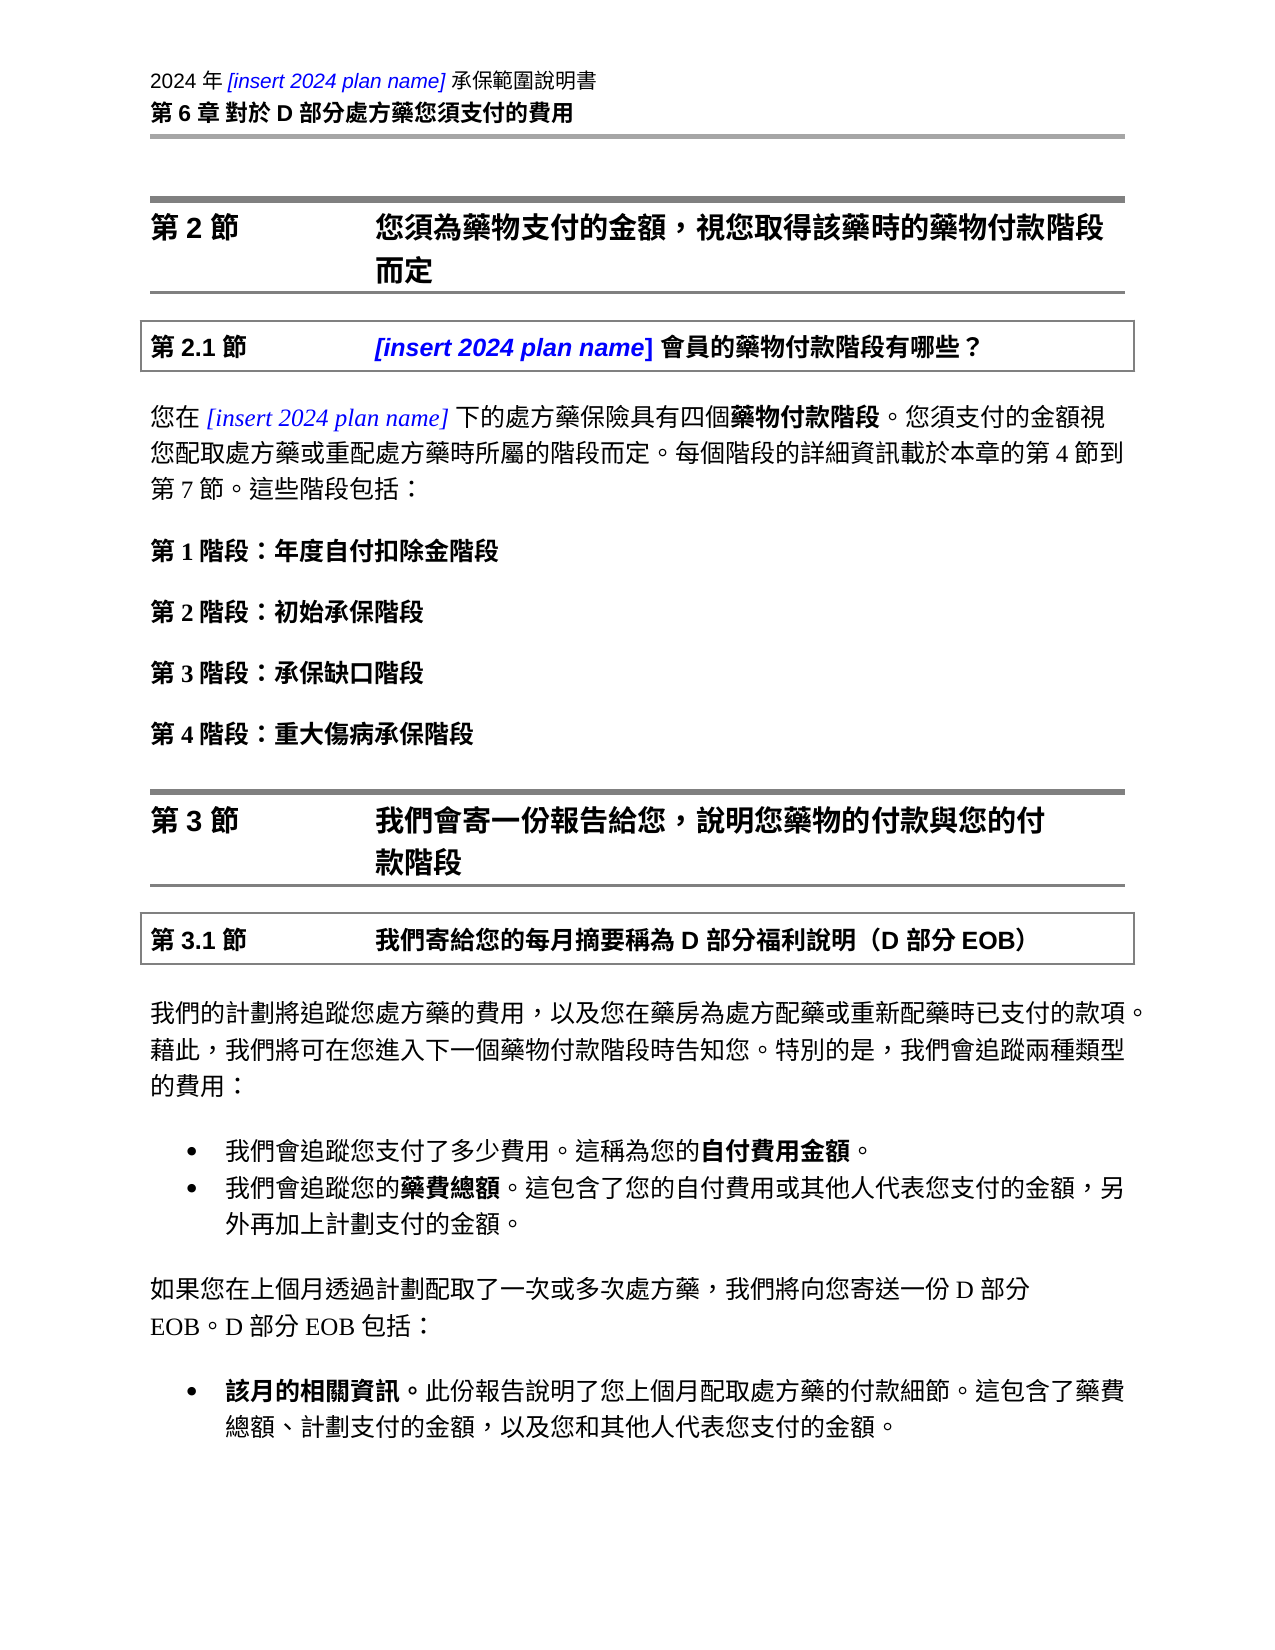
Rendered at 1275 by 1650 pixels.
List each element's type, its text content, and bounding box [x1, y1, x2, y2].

text 如果您在上個月透過計劃配取了一次或多次處方藥，我們將向您寄送一份 D 部分 EOB。D 部分 EOB 包括： [150, 1282, 1125, 1355]
subtitle 第 3.1 節 我們寄給您的每月摘要稱為 D 部分福利說明（D 部分 EOB） [142, 914, 1133, 963]
list 該月的相關資訊。此份報告說明了您上個月配取處方藥的付款細節。這包含了藥費總額、計劃支付的金額，以及您和其他人代表您支付的金額。 [187, 1384, 1125, 1456]
text 第 2 階段：初始承保階段 [150, 592, 1125, 629]
text 第 1 階段：年度自付扣除金階段 [150, 531, 1125, 567]
text 第 4 階段：重大傷病承保階段 [150, 715, 1125, 751]
text 我們的計劃將追蹤您處方藥的費用，以及您在藥房為處方配藥或重新配藥時已支付的款項。藉此，我們將可在您進入下一個藥物付款階段時告知您。特別的是，我們會追蹤兩種類型的費用： [150, 994, 1125, 1103]
text 您在 [insert 2024 plan name] 下的處方藥保險具有四個藥物付款階段。您須支付的金額視您配取處方藥或重配處方藥時所屬的階段而定。每個階段的詳細資訊載於本章的第 4 節到第 7 節。這些階段包括： [150, 397, 1125, 506]
subtitle 第 2.1 節 [insert 2024 plan name] 會員的藥物付款階段有哪些？ [142, 322, 1133, 370]
list 我們會追蹤您的藥費總額。這包含了您的自付費用或其他人代表您支付的金額，另外再加上計劃支付的金額。 [187, 1181, 1125, 1253]
list 我們會追蹤您支付了多少費用。這稱為您的自付費用金額。 [187, 1132, 1125, 1168]
text 第 3 階段：承保缺口階段 [150, 654, 1125, 690]
subtitle 第 3 節 我們會寄一份報告給您，說明您藥物的付款與您的付 款階段 [150, 795, 1125, 884]
subtitle 第 2 節 您須為藥物支付的金額，視您取得該藥時的藥物付款階段而定 [150, 203, 1125, 291]
